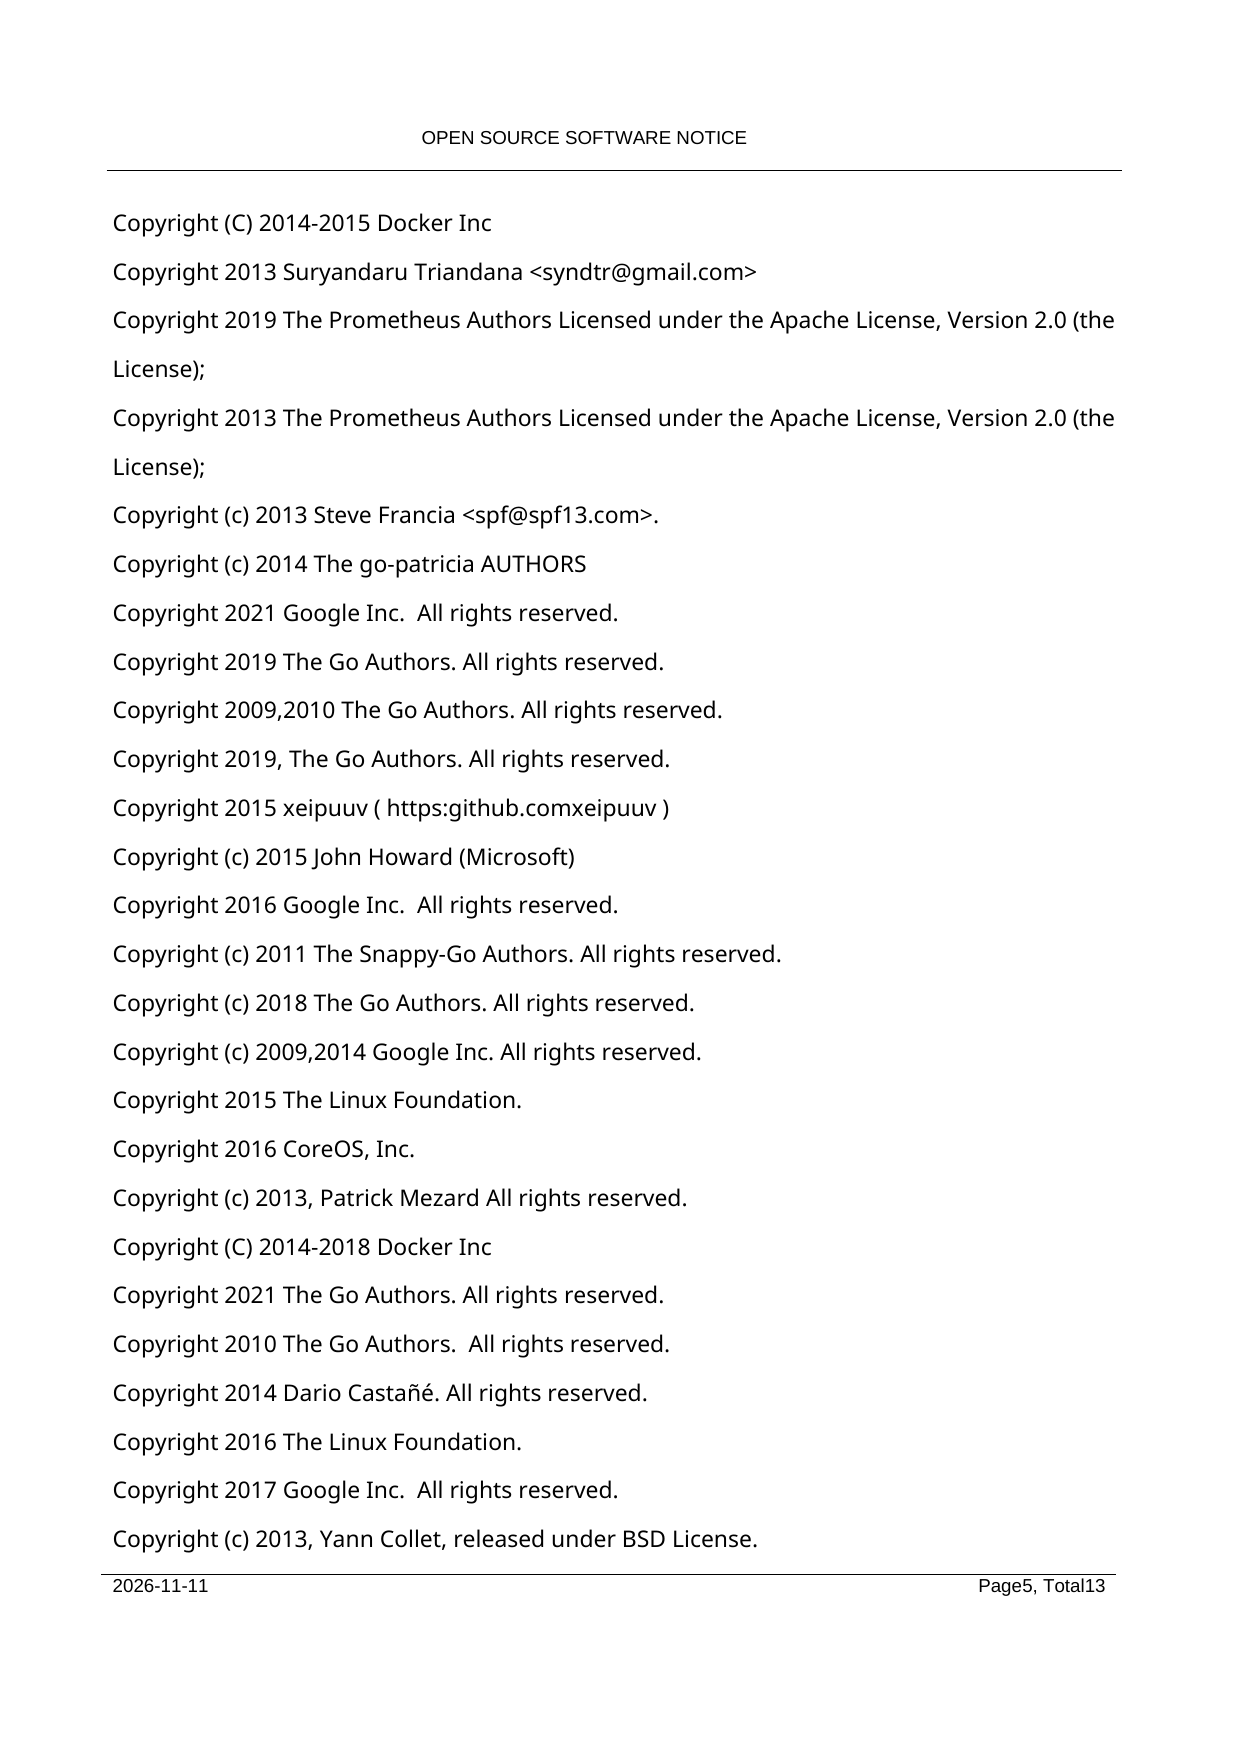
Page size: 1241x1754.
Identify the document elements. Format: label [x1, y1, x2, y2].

text [112, 206, 1128, 1555]
